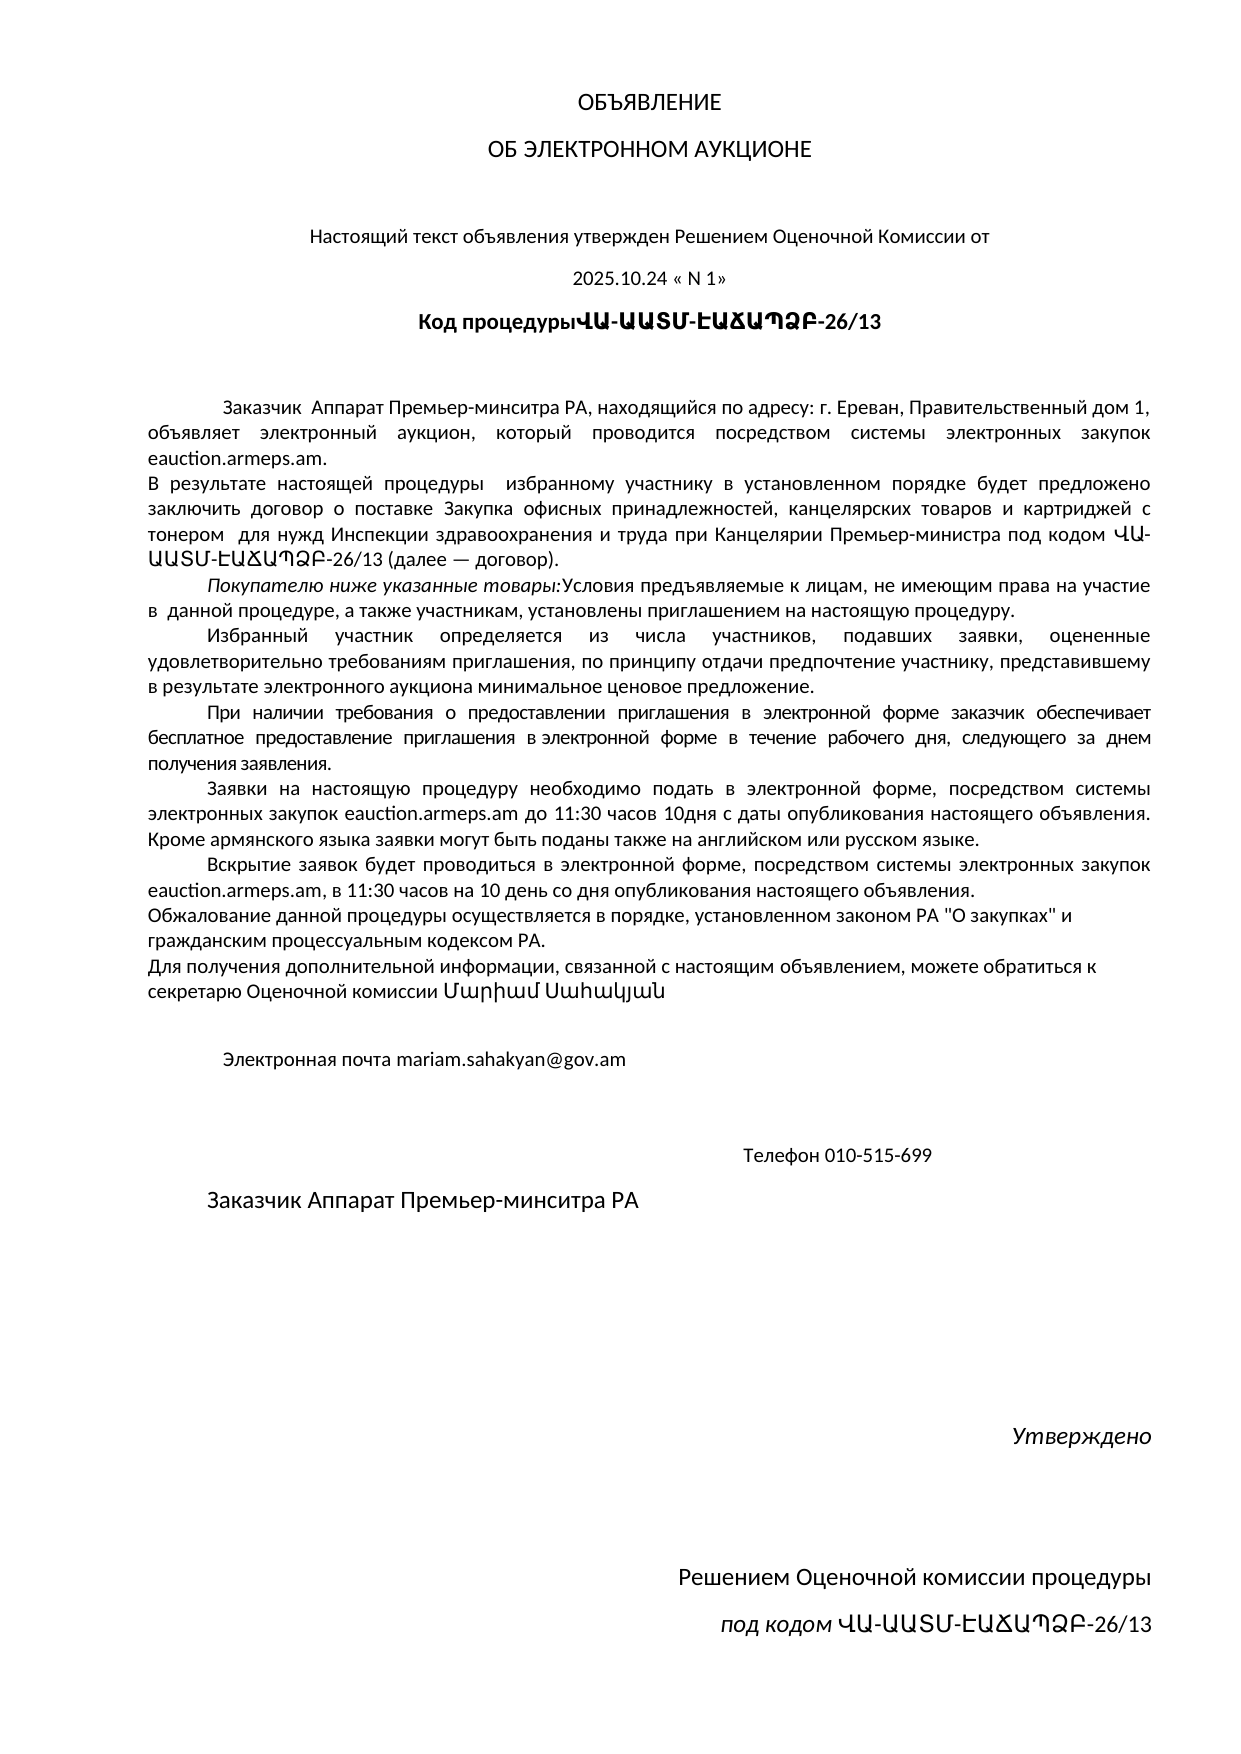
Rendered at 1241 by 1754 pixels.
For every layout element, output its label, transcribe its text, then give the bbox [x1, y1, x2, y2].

text ОБ ЭЛЕКТРОННОМ АУКЦИОНЕ [148, 134, 1152, 164]
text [148, 1609, 1152, 1639]
text Покупателю ниже указанные товары:Условия предъявляемые к лицам, не имеющим права на участие в данной процедуре, а также участникам, установлены приглашением на настоящую процедуру. [148, 572, 1152, 623]
text Обжалование данной процедуры осуществляется в порядке, установленном законом РА "О закупках" и гражданским процессуальным кодексом РА. [148, 902, 1152, 953]
text Вскрытие заявок будет проводиться в электронной форме, посредством системы электронных закупок eauction.armeps.am, в 11:30 часов на 10 день со дня опубликования настоящего объявления. [148, 851, 1152, 902]
text Телефон 010-515-699 [325, 1088, 1152, 1167]
text Заявки на настоящую процедуру необходимо подать в электронной форме, посредством системы электронных закупок eauction.armeps.am до 11:30 часов 10дня с даты опубликования настоящего объявления. Кроме армянского языка заявки могут быть поданы также на английском или русском языке. [148, 775, 1152, 851]
text Заказчик Аппарат Премьер-минситра РА [148, 1184, 1152, 1214]
text объявляет электронный аукцион, который проводится посредством системы электронных закупок eauction.armeps.am. [148, 419, 1152, 470]
text При наличии требования о предоставлении приглашения в электронной форме заказчик обеспечивает бесплатное предоставление приглашения в электронной форме в течение рабочего дня, следующего за днем получения заявления. [148, 699, 1152, 775]
text Электронная почта mariam.sahakyan@gov.am [148, 1046, 1152, 1071]
text Код процедурыՎԱ-ԱԱՏՄ-ԷԱՃԱՊՁԲ-26/13 [148, 307, 1152, 335]
text Утверждено [148, 1420, 1152, 1450]
text Заказчик Аппарат Премьер-минситра РА, находящийся по адресу: г. Ереван, Правительственный дом 1, [148, 394, 1152, 419]
text Решением Оценочной комиссии процедуры [148, 1561, 1152, 1592]
text ОБЪЯВЛЕНИЕ [148, 86, 1152, 117]
text 2025.10.24 « N 1» [148, 265, 1152, 290]
text Для получения дополнительной информации, связанной с настоящим объявлением, можете обратиться к секретарю Оценочной комиссии Մարիամ Սահակյան [148, 953, 1152, 1004]
text Настоящий текст объявления утвержден Решением Оценочной Комиссии от [148, 223, 1152, 248]
text В результате настоящей процедуры избранному участнику в установленном порядке будет предложено заключить договор о поставке Закупка офисных принадлежностей, канцелярских товаров и картриджей с тонером для нужд Инспекции здравоохранения и труда при Канцелярии Премьер-министра под кодом ՎԱ-ԱԱՏՄ-ԷԱՃԱՊՁԲ-26/13 (далее — договор). [148, 470, 1152, 572]
text Избранный участник определяется из числа участников, подавших заявки, оцененные удовлетворительно требованиям приглашения, по принципу отдачи предпочтение участнику, представившему в результате электронного аукциона минимальное ценовое предложение. [148, 623, 1152, 699]
